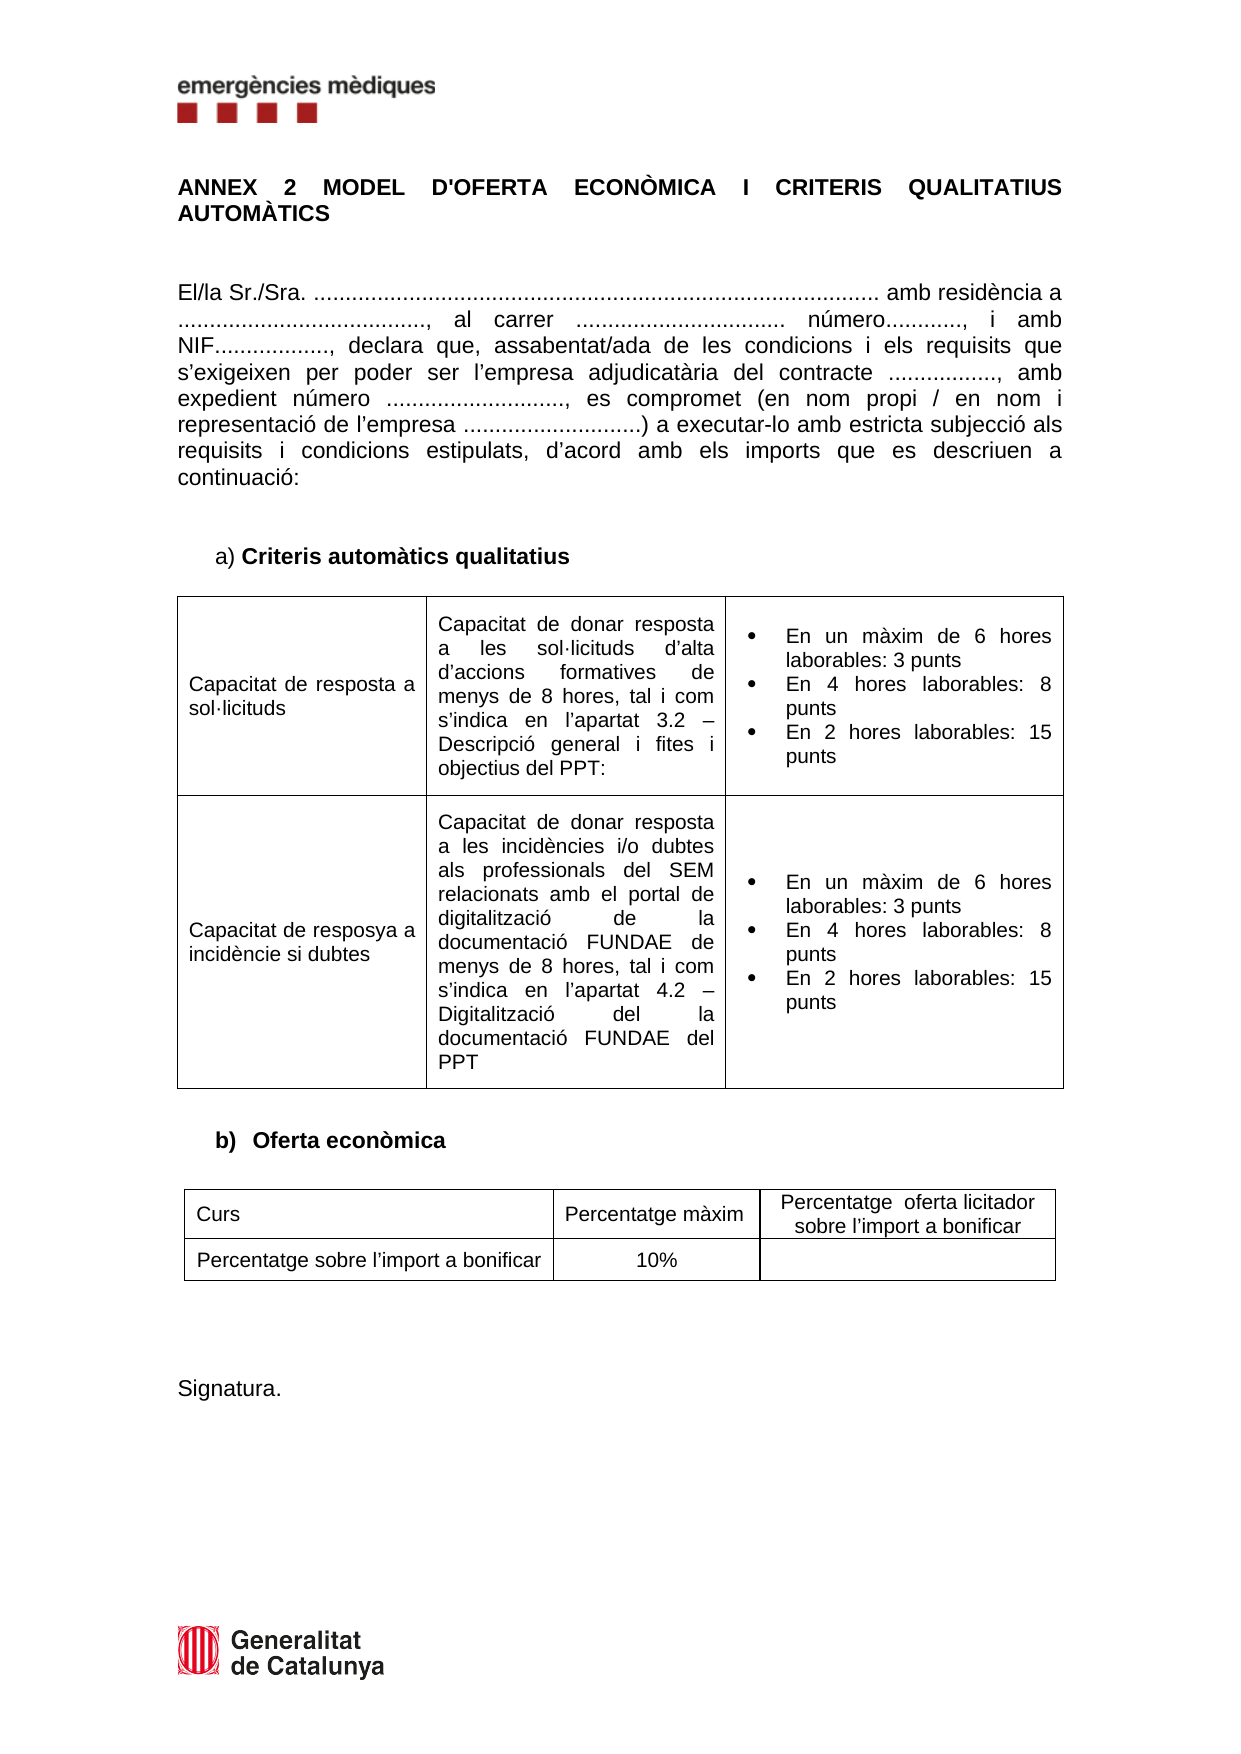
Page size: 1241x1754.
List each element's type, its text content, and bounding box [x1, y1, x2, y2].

table_cell En un màxim de 6 hores laborables: 3 punts En 4 hores laborables: 8 punts En 2 hores laborables: 15 punts [726, 796, 1063, 1087]
table_header Curs [185, 1190, 553, 1237]
table_header Percentatge màxim [554, 1190, 759, 1237]
table_header Capacitat de resposta a sol·licituds [178, 597, 426, 795]
text a) Criteris automàtics qualitatius [215, 543, 1063, 569]
table_cell Capacitat de donar resposta a les incidències i/o dubtes als professionals del SEM relacionats amb el portal de digitalització de la documentació FUNDAE de menys de 8 hores, tal i com s’indica en l’apartat 4.2 – Digitalització del la documentació FUNDAE del PPT [427, 796, 725, 1087]
table_cell 10% [554, 1239, 759, 1280]
text ANNEX 2 MODEL D'OFERTA ECONÒMICA I CRITERIS QUALITATIUS AUTOMÀTICS [177, 174, 1063, 227]
table_cell [761, 1239, 1055, 1280]
text El/la Sr./Sra. ......................................................................................... amb residència a ......................................., al carrer ................................. número............, i amb NIF.................., declara que, assabentat/ada de les condicions i els requisits que s’exigeixen per poder ser l’empresa adjudicatària del contracte ................., amb expedient número ............................, es compromet (en nom propi / en nom i representació de l’empresa ............................) a executar-lo amb estricta subjecció als requisits i condicions estipulats, d’acord amb els imports que es descriuen a continuació: [177, 279, 1063, 490]
table_header Percentatge oferta licitador sobre l’import a bonificar [761, 1190, 1055, 1237]
table_header En un màxim de 6 hores laborables: 3 punts En 4 hores laborables: 8 punts En 2 hores laborables: 15 punts [726, 597, 1063, 795]
list Oferta econòmica [215, 1122, 1063, 1155]
picture [177, 1625, 385, 1681]
table_cell Percentatge sobre l’import a bonificar [185, 1239, 553, 1280]
picture [177, 73, 435, 123]
table_cell Capacitat de resposya a incidèncie si dubtes [178, 796, 426, 1087]
text Signatura. [177, 1374, 1063, 1401]
table_header Capacitat de donar resposta a les sol·licituds d’alta d’accions formatives de menys de 8 hores, tal i com s’indica en l’apartat 3.2 – Descripció general i fites i objectius del PPT: [427, 597, 725, 795]
